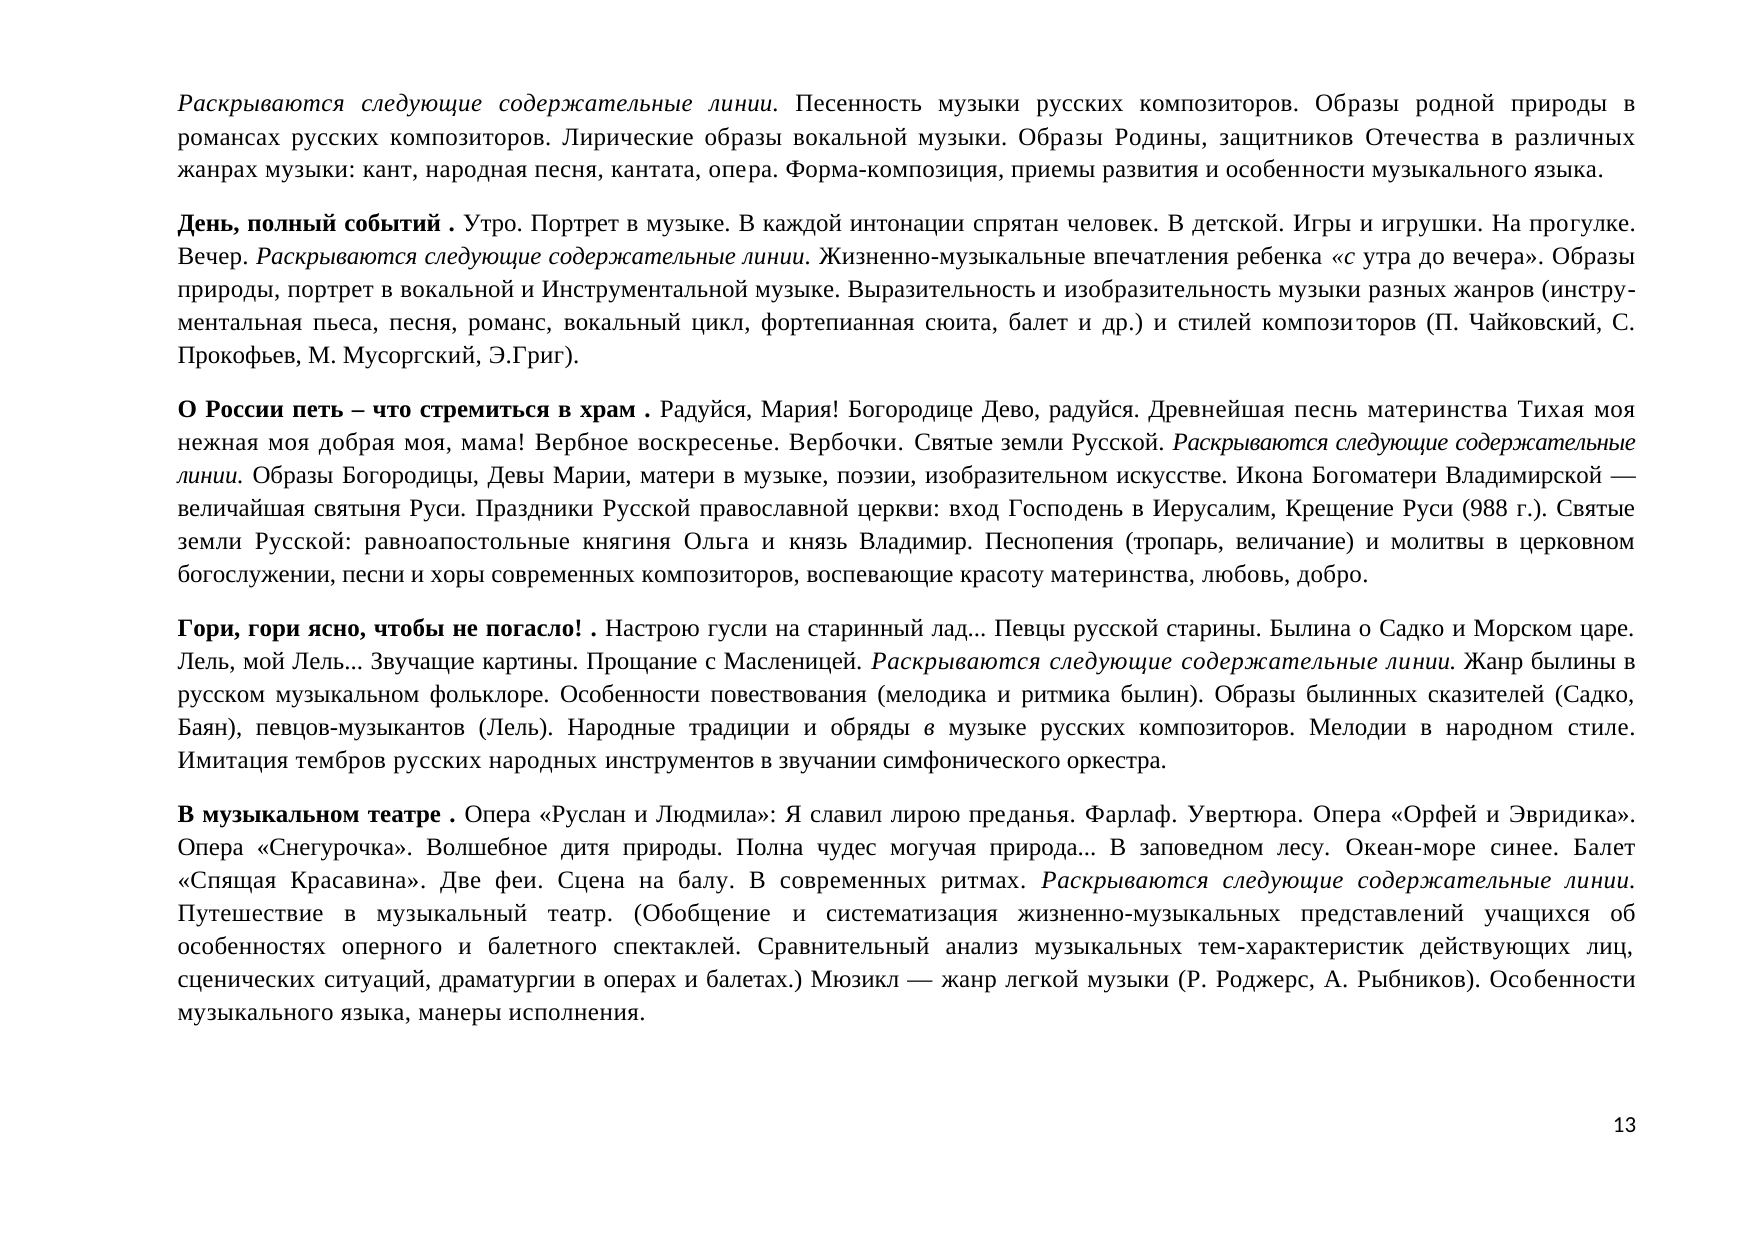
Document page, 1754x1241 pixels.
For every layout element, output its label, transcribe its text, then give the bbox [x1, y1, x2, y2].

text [177, 88, 1636, 183]
text Гори, гори ясно, чтобы не погасло! . Настрою гусли на старинный лад... Певцы русской старины. Былина о Садко и Морском царе. Лель, мой Лель... Звучащие картины. Прощание с Масленицей. Раскрываются следующие содержательные линии. Жанр былины в русском музыкальном фольклоре. Особенности повествования (мелодика и ритмика былин). Образы былинных сказителей (Садко, Баян), певцов-музыкантов (Лель). Народные традиции и обряды в музыке русских композиторов. Мелодии в народном стиле. Имитация тембров русских народных инструментов в звучании симфонического оркестра. [177, 613, 1636, 774]
text День, полный событий . Утро. Портрет в музыке. В каждой интонации спрятан человек. В детской. Игры и игрушки. На прогулке. Вечер. Раскрываются следующие содержательные линии. Жизненно-музыкальные впечатления ребенка «с утра до вечера». Образы природы, портрет в вокальной и Инструментальной музыке. Выразительность и изобразительность музыки разных жанров (инструментальная пьеса, песня, романс, вокальный цикл, фортепианная сюита, балет и др.) и стилей композиторов (П. Чайковский, С. Прокофьев, М. Мусоргский, Э.Григ). [177, 208, 1636, 369]
text В музыкальном театре . Опера «Руслан и Людмила»: Я славил лирою преданья. Фарлаф. Увертюра. Опера «Орфей и Эвридика». Опера «Снегурочка». Волшебное дитя природы. Полна чудес могучая природа... В заповедном лесу. Океан-море синее. Балет «Спящая Красавина». Две феи. Сцена на балу. В современных ритмах. Раскрываются следующие содержательные линии. Путешествие в музыкальный театр. (Обобщение и систематизация жизненно-музыкальных представлений учащихся об особенностях оперного и балетного спектаклей. Сравнительный анализ музыкальных тем-характеристик действующих лиц, сценических ситуаций, драматургии в операх и балетах.) Мюзикл — жанр легкой музыки (Р. Роджерс, А. Рыбников). Особенности музыкального языка, манеры исполнения. [177, 799, 1636, 1026]
text О России петь – что стремиться в храм . Радуйся, Мария! Богородице Дево, радуйся. Древнейшая песнь материнства Тихая моя нежная моя добрая моя, мама! Вербное воскресенье. Вербочки. Святые земли Русской. Раскрываются следующие содержательные линии. Образы Богородицы, Девы Марии, матери в музыке, поэзии, изобразительном искусстве. Икона Богоматери Владимирской — величайшая святыня Руси. Праздники Русской православной церкви: вход Господень в Иерусалим, Крещение Руси (.). Святые земли Русской: равноапостольные княгиня Ольга и князь Владимир. Песнопения (тропарь, величание) и молитвы в церковном богослужении, песни и хоры современных композиторов, воспевающие красоту материнства, любовь, добро. [177, 394, 1636, 588]
